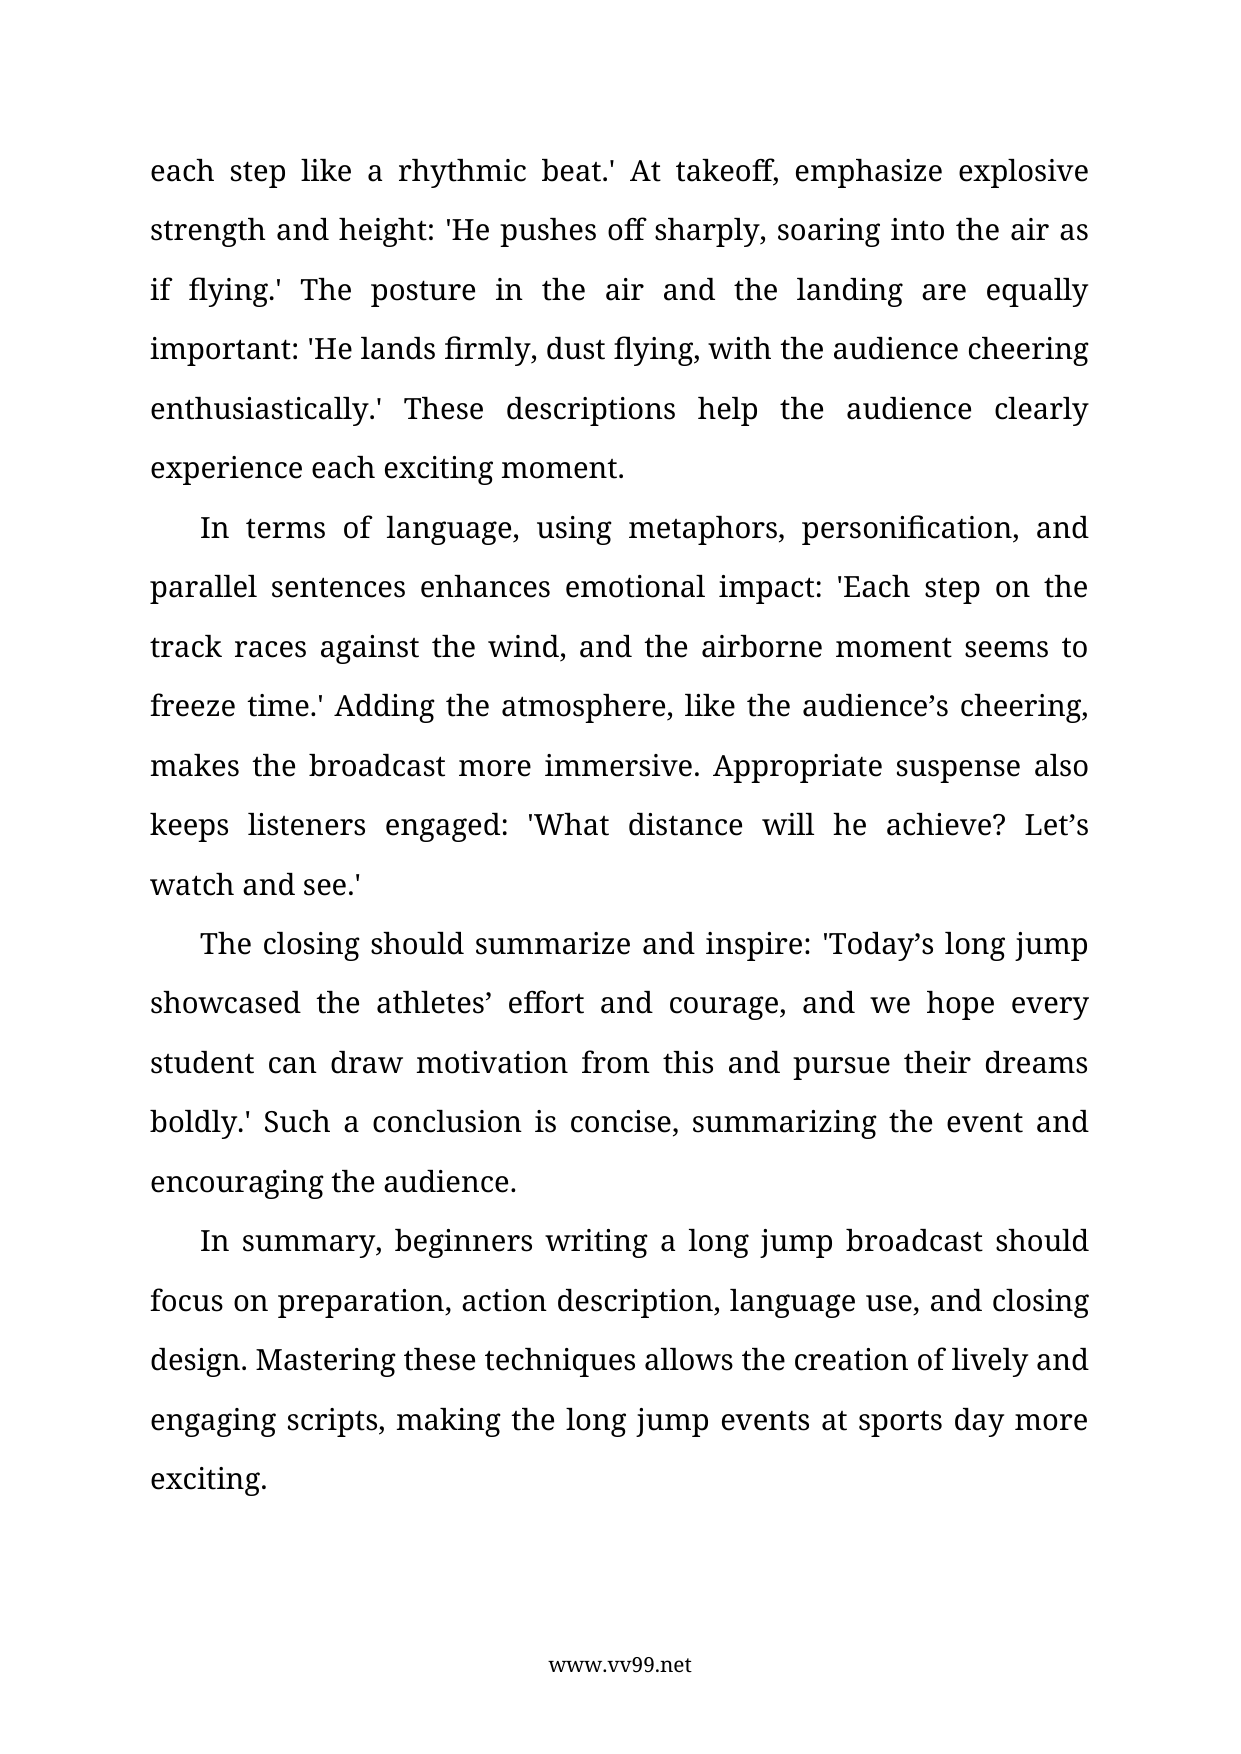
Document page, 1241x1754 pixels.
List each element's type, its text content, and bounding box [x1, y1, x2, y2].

text In terms of language, using metaphors, personification, and parallel sentences enhances emotional impact: 'Each step on the track races against the wind, and the airborne moment seems to freeze time.' Adding the atmosphere, like the audience’s cheering, makes the broadcast more immersive. Appropriate suspense also keeps listeners engaged: 'What distance will he achieve? Let’s watch and see.' [150, 507, 1090, 903]
text The closing should summarize and inspire: 'Today’s long jump showcased the athletes’ effort and courage, and we hope every student can draw motivation from this and pursue their dreams boldly.' Such a conclusion is concise, summarizing the event and encouraging the audience. [150, 923, 1090, 1201]
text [150, 150, 1090, 487]
text In summary, beginners writing a long jump broadcast should focus on preparation, action description, language use, and closing design. Mastering these techniques allows the creation of lively and engaging scripts, making the long jump events at sports day more exciting. [150, 1221, 1090, 1498]
